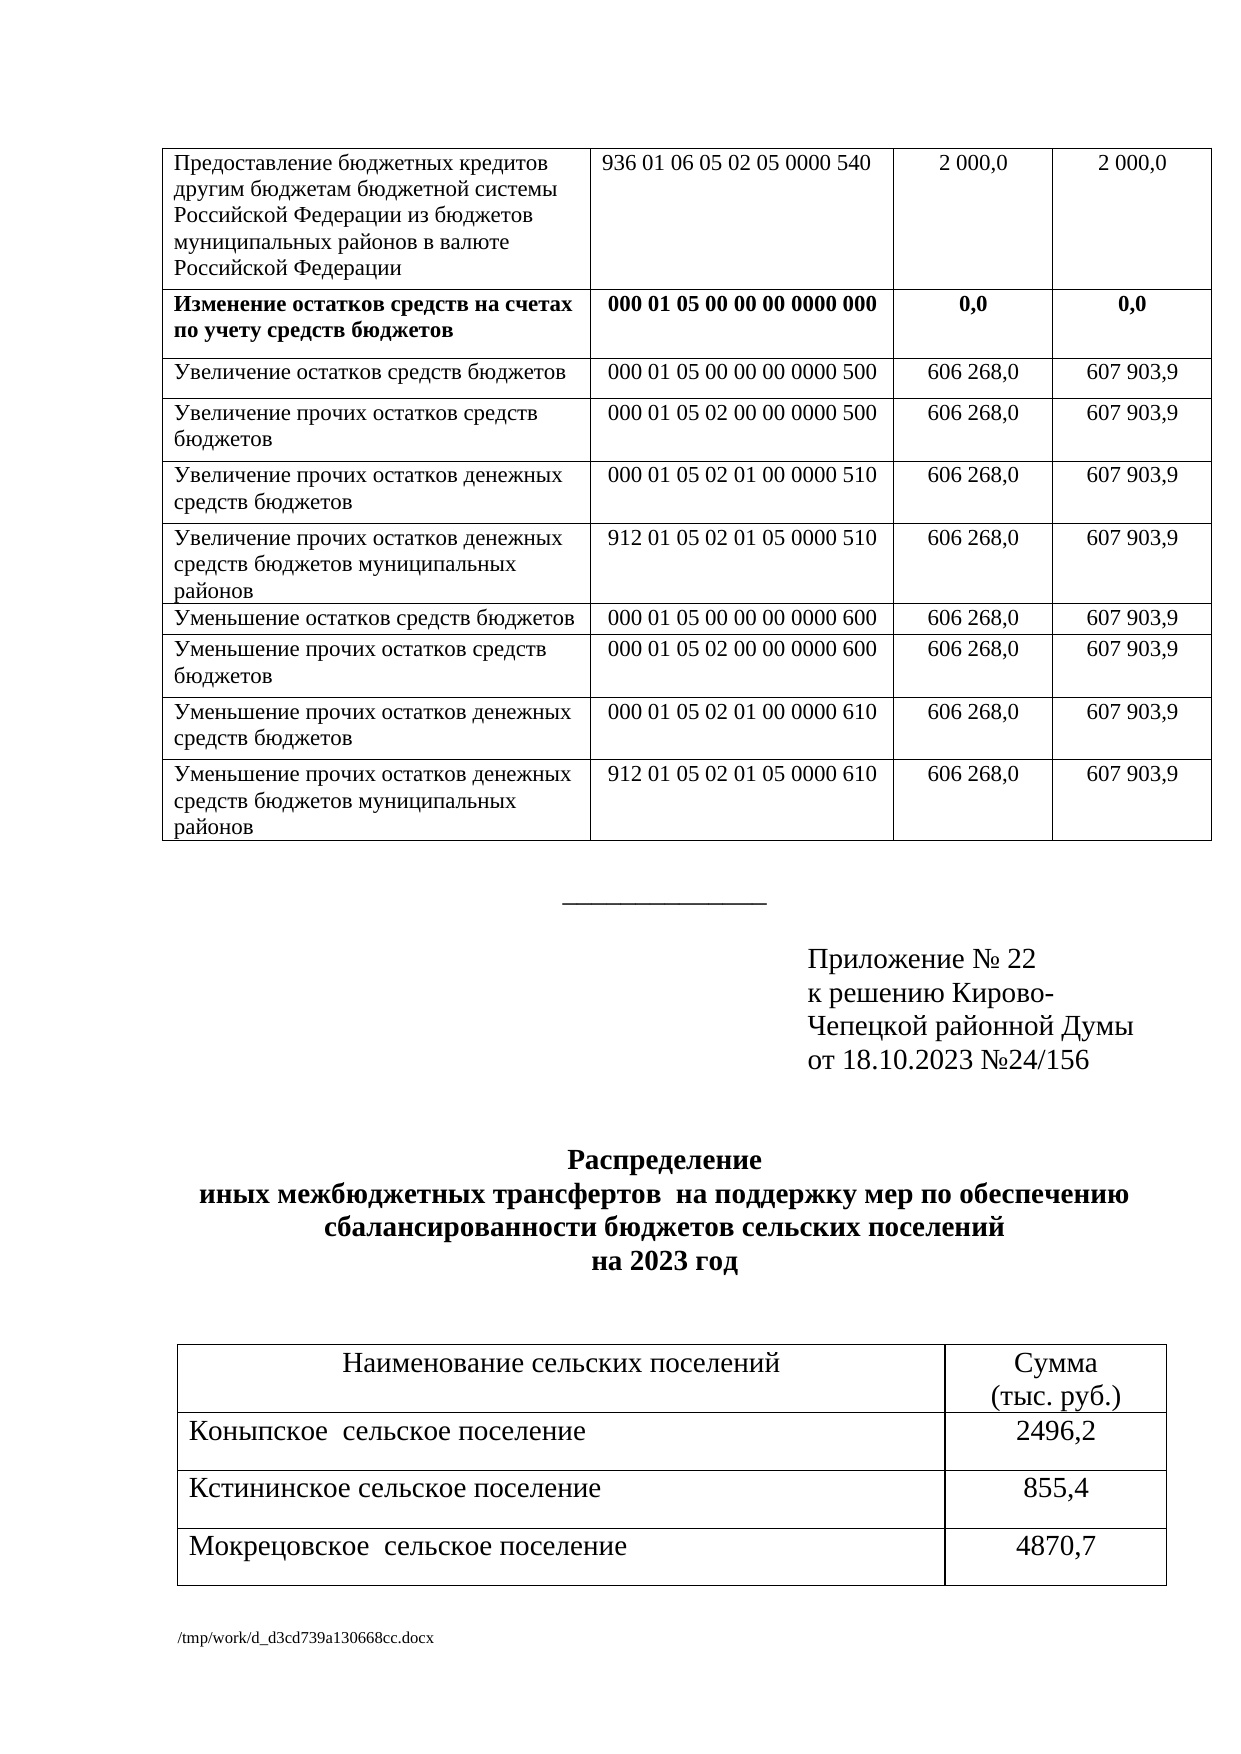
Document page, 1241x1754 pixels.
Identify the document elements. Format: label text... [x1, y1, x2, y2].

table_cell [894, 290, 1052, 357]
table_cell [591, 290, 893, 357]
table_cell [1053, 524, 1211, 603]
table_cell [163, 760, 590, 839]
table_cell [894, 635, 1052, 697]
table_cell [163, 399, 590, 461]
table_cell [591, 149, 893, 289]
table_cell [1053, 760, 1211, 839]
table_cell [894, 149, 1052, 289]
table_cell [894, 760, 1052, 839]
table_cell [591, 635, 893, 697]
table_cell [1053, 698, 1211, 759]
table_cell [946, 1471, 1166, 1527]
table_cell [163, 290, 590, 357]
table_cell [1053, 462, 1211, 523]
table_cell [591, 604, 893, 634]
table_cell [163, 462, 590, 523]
text на 2023 год [177, 1243, 1152, 1277]
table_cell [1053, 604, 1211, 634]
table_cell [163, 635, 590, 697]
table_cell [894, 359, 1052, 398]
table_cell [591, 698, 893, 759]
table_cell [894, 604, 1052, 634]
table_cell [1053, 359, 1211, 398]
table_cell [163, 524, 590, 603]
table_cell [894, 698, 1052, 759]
text ______________ [177, 874, 1152, 908]
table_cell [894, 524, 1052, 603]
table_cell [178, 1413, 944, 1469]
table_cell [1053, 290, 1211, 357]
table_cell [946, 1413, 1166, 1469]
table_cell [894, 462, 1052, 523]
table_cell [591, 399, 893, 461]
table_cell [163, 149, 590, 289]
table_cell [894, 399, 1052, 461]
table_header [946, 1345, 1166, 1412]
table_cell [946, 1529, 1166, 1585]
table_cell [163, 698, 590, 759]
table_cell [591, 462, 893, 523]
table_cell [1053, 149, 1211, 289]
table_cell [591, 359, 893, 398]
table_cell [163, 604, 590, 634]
text иных межбюджетных трансфертов на поддержку мер по обеспечению сбалансированности бюджетов сельских поселений [177, 1176, 1152, 1243]
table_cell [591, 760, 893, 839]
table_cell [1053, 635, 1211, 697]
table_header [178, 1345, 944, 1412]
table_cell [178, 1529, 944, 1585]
text Распределение [177, 1142, 1152, 1176]
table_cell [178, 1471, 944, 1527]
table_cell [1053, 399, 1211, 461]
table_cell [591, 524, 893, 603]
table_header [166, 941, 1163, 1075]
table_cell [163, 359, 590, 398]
